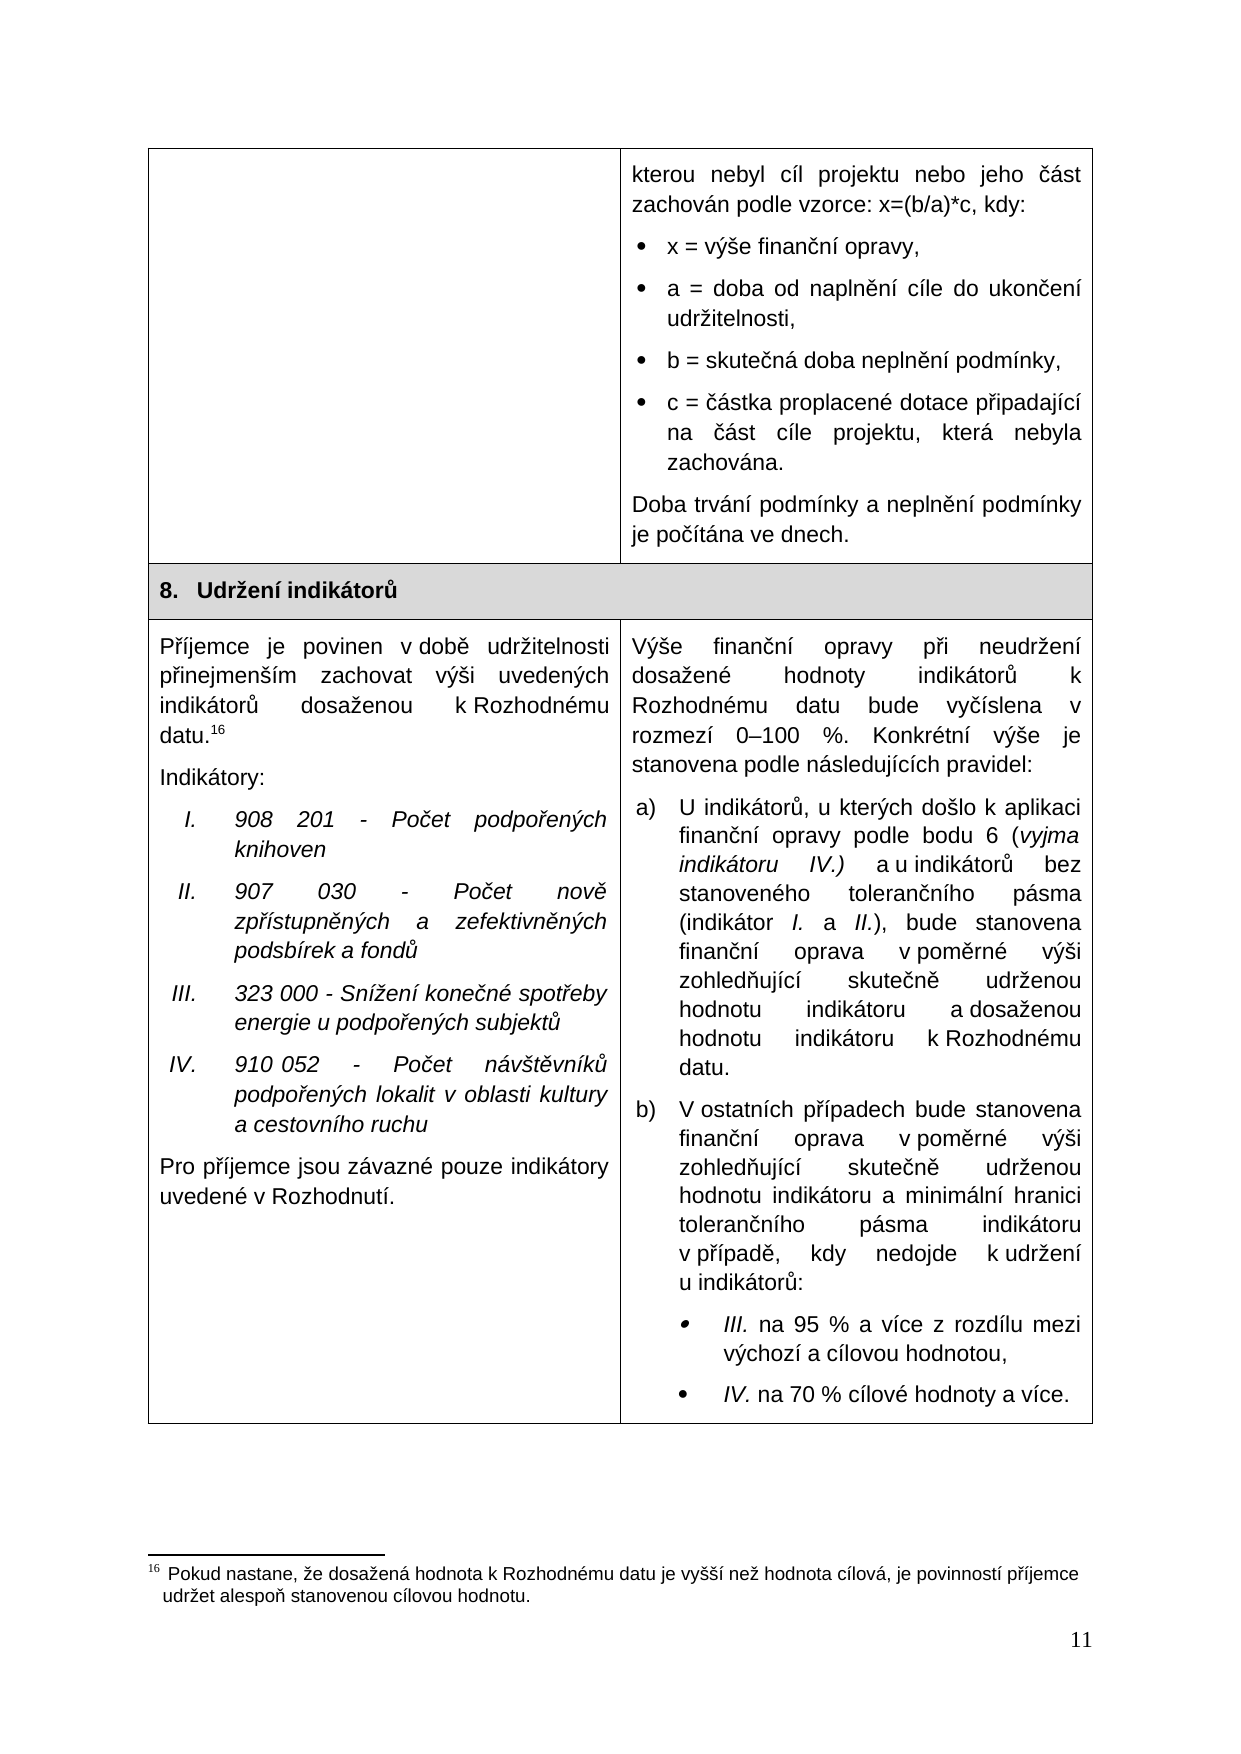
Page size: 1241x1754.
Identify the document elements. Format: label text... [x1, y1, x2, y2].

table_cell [621, 149, 1092, 563]
table_cell Udržení indikátorů [149, 564, 1092, 619]
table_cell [149, 620, 620, 1423]
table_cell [621, 620, 1092, 1423]
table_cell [149, 149, 620, 563]
